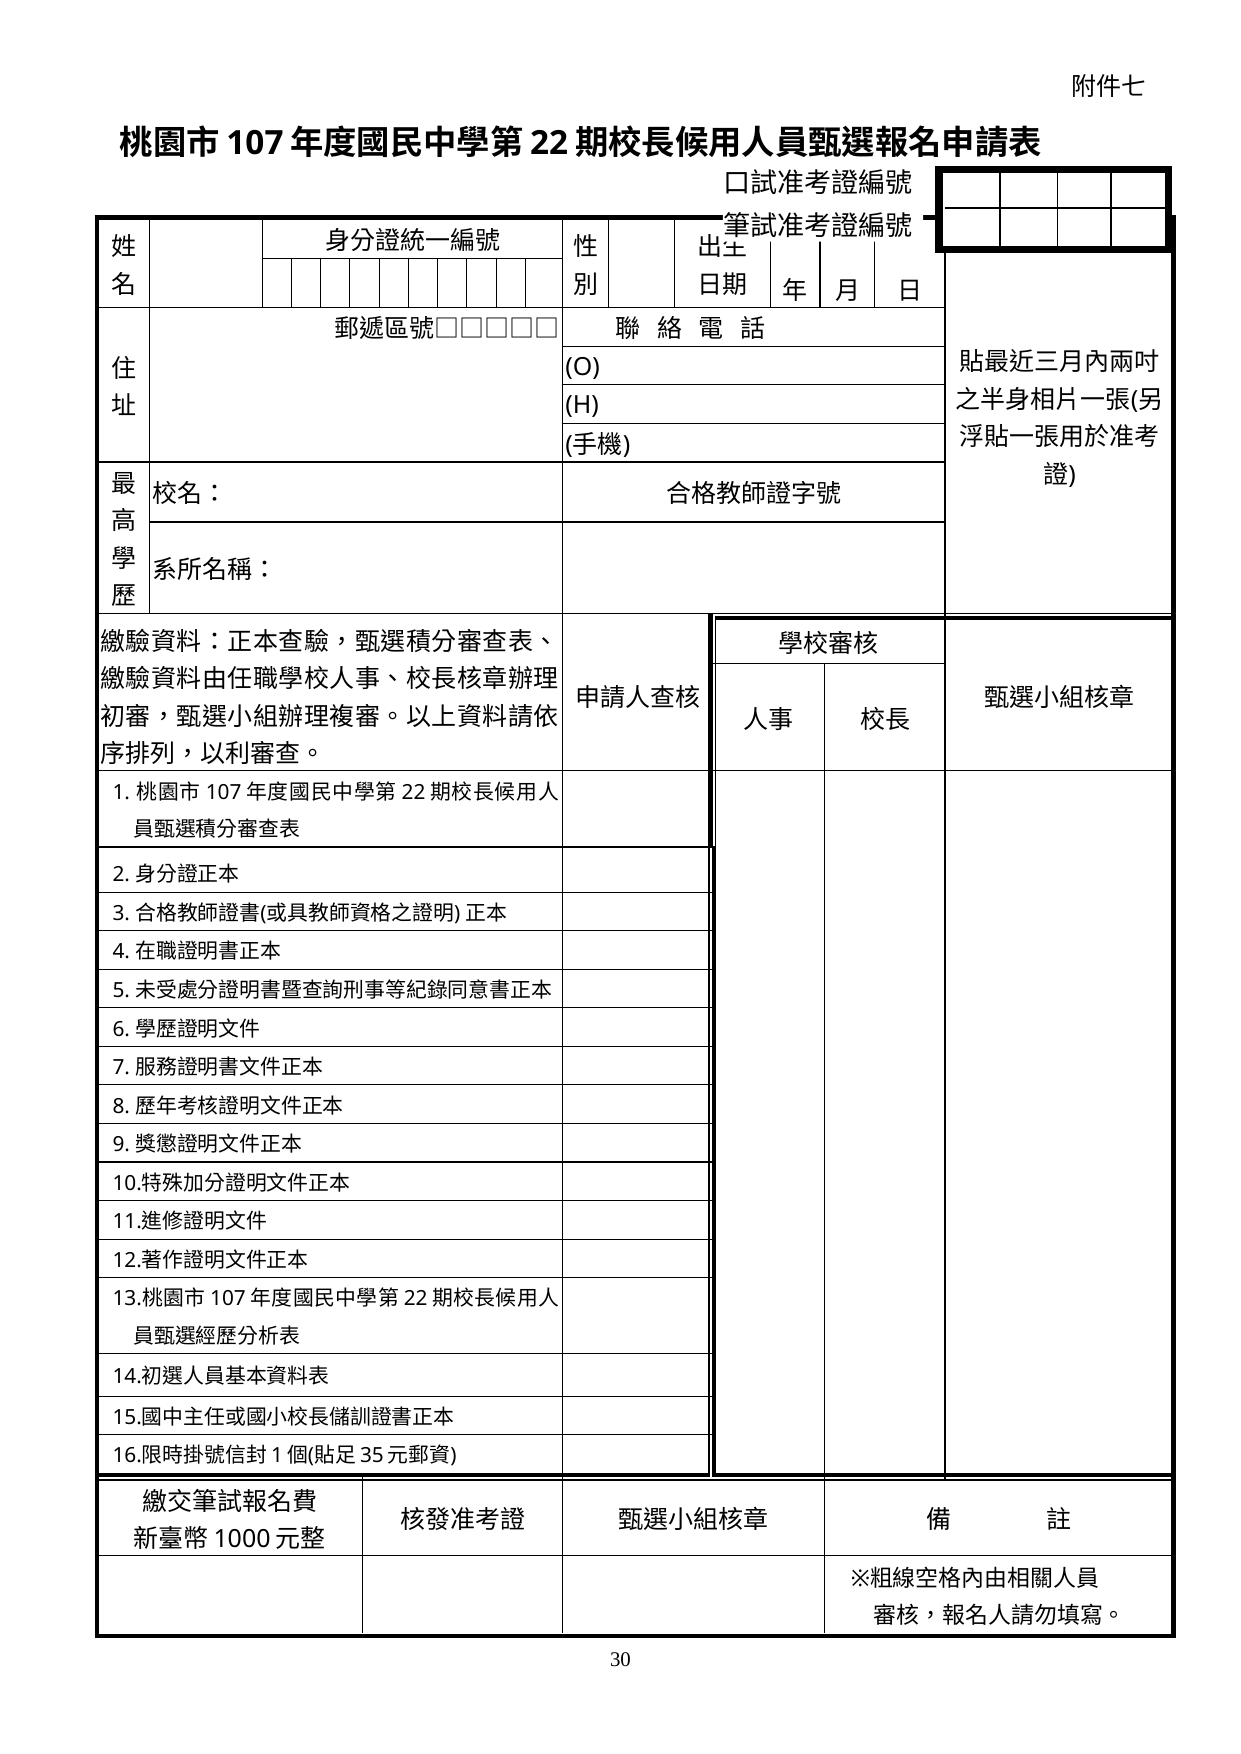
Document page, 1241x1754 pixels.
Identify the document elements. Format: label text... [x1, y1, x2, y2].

text 附件七 [94, 65, 1146, 103]
table_cell 5. 未受處分證明書暨查詢刑事等紀錄同意書正本 [99, 970, 562, 1007]
table_cell 人事 [716, 664, 824, 770]
table_cell [563, 1085, 708, 1123]
table_cell 繳驗資料：正本查驗，甄選積分審查表、繳驗資料由任職學校人事、校長核章辦理初審，甄選小組辦理複審。以上資料請依序排列，以利審查。 [99, 614, 562, 770]
table_cell 1. 桃園市107年度國民中學第22期校長候用人員甄選積分審查表 [99, 771, 562, 846]
table_cell 備 註 [825, 1481, 1171, 1555]
table_cell 8. 歷年考核證明文件正本 [99, 1085, 562, 1123]
table_cell 4. 在職證明書正本 [99, 931, 562, 969]
table_header 貼最近三月內兩吋之半身相片一張(另浮貼一張用於准考證) [946, 253, 1171, 612]
table_cell 16.限時掛號信封1個(貼足35元郵資) [99, 1435, 562, 1473]
table_cell [563, 970, 708, 1007]
table_cell [563, 523, 944, 612]
table_cell [563, 1278, 708, 1353]
table_cell [467, 259, 496, 307]
table_cell [563, 1354, 708, 1396]
table_cell [563, 771, 708, 846]
table_cell (H) [563, 385, 944, 423]
table_cell [825, 771, 944, 1473]
table_cell [99, 1556, 362, 1633]
table_cell [563, 1201, 708, 1238]
table_cell [563, 1047, 708, 1084]
table_cell 11.進修證明文件 [99, 1201, 562, 1238]
table_cell 最高學歷 [99, 463, 149, 612]
table_cell 甄選小組核章 [563, 1481, 824, 1555]
table_cell 系所名稱： [150, 523, 562, 612]
table_cell 繳交筆試報名費 新臺幣1000元整 [99, 1481, 362, 1555]
table_header [609, 220, 674, 307]
table_cell 住址 [99, 308, 149, 461]
table_cell 13.桃園市107年度國民中學第22期校長候用人員甄選經歷分析表 [99, 1278, 562, 1353]
table_cell [563, 1163, 708, 1200]
table_cell (手機) [563, 424, 944, 461]
table_cell 15.國中主任或國小校長儲訓證書正本 [99, 1397, 562, 1434]
table_cell [321, 259, 349, 307]
table_cell [563, 1435, 708, 1473]
table_cell 9. 獎懲證明文件正本 [99, 1124, 562, 1161]
table_cell 學校審核 [716, 620, 944, 663]
table_cell [946, 771, 1171, 1473]
table_cell [438, 259, 466, 307]
table_cell 12.著作證明文件正本 [99, 1240, 562, 1277]
table_cell 10.特殊加分證明文件正本 [99, 1163, 562, 1200]
table_cell 合格教師證字號 [563, 463, 944, 521]
table_cell [563, 1124, 708, 1161]
table_cell [563, 1008, 708, 1046]
table_cell 甄選小組核章 [946, 620, 1171, 770]
table_cell 3. 合格教師證書(或具教師資格之證明) 正本 [99, 893, 562, 930]
table_cell [563, 848, 708, 892]
table_cell [292, 259, 320, 307]
table_header 身分證統一編號 [263, 220, 562, 258]
table_cell 14.初選人員基本資料表 [99, 1354, 562, 1396]
table_cell 2. 身分證正本 [99, 848, 562, 892]
table_header 日 [875, 220, 944, 307]
table_cell 校長 [825, 664, 944, 770]
table_cell [563, 1397, 708, 1434]
table_cell 校名： [150, 463, 562, 521]
table_cell [409, 259, 437, 307]
text 桃園市107年度國民中學第22期校長候用人員甄選報名申請表 [94, 103, 1146, 178]
table_cell [563, 1240, 708, 1277]
table_header 性別 [563, 220, 608, 307]
table_cell [563, 893, 708, 930]
table_header 年 [771, 242, 819, 307]
table_cell [563, 931, 708, 969]
table_cell [380, 259, 408, 307]
table_cell [497, 259, 525, 307]
table_cell 聯 絡 電 話 [563, 308, 944, 346]
table_cell 郵遞區號□□□□□ [150, 308, 562, 461]
table_cell 7. 服務證明書文件正本 [99, 1047, 562, 1084]
table_header [150, 220, 262, 307]
table_header 姓名 [99, 220, 149, 307]
table_header 出生 日期 [675, 220, 770, 307]
table_cell (O) [563, 347, 944, 384]
table_cell 核發准考證 [363, 1481, 562, 1555]
table_cell [716, 771, 824, 1473]
table_cell [263, 259, 291, 307]
table_cell ※粗線空格內由相關人員 審核，報名人請勿填寫。 [825, 1556, 1171, 1633]
table_cell 6. 學歷證明文件 [99, 1008, 562, 1046]
table_cell [563, 1556, 824, 1633]
table_cell 申請人查核 [563, 614, 708, 770]
table_cell [526, 259, 562, 307]
table_cell [363, 1556, 562, 1633]
table_header 月 [821, 242, 874, 307]
table_cell [350, 259, 379, 307]
